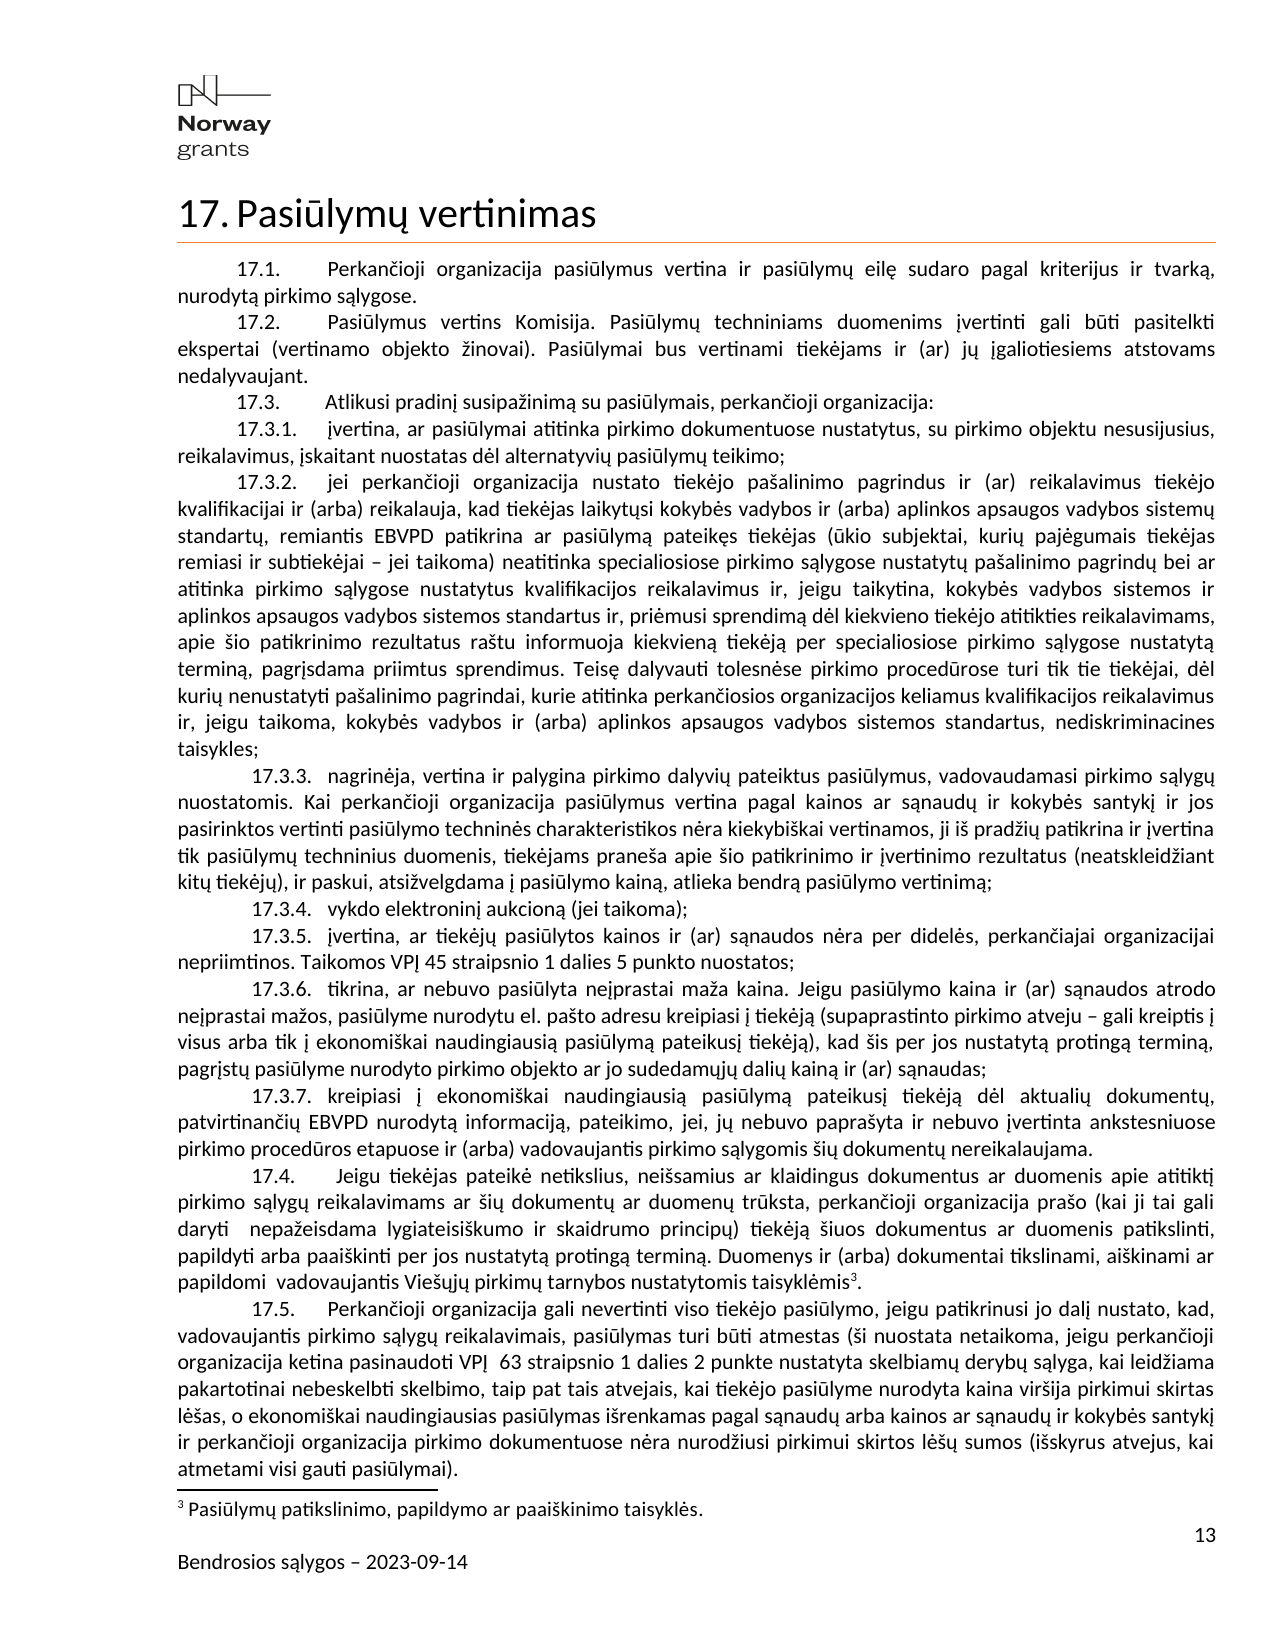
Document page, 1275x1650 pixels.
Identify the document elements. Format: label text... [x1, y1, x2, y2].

list kreipiasi į ekonomiškai naudingiausią pasiūlymą pateikusį tiekėją dėl aktualių dokumentų, patvirtinančių EBVPD nurodytą informaciją, pateikimo, jei, jų nebuvo paprašyta ir nebuvo įvertinta ankstesniuose pirkimo procedūros etapuose ir (arba) vadovaujantis pirkimo sąlygomis šių dokumentų nereikalaujama. [177, 1082, 1216, 1162]
list Atlikusi pradinį susipažinimą su pasiūlymais, perkančioji organizacija: [222, 388, 1216, 415]
picture [177, 75, 271, 160]
list nagrinėja, vertina ir palygina pirkimo dalyvių pateiktus pasiūlymus, vadovaudamasi pirkimo sąlygų nuostatomis. Kai perkančioji organizacija pasiūlymus vertina pagal kainos ar sąnaudų ir kokybės santykį ir jos pasirinktos vertinti pasiūlymo techninės charakteristikos nėra kiekybiškai vertinamos, ji iš pradžių patikrina ir įvertina tik pasiūlymų techninius duomenis, tiekėjams praneša apie šio patikrinimo ir įvertinimo rezultatus (neatskleidžiant kitų tiekėjų), ir paskui, atsižvelgdama į pasiūlymo kainą, atlieka bendrą pasiūlymo vertinimą; [177, 762, 1216, 895]
list Jeigu tiekėjas pateikė netikslius, neišsamius ar klaidingus dokumentus ar duomenis apie atitiktį pirkimo sąlygų reikalavimams ar šių dokumentų ar duomenų trūksta, perkančioji organizacija prašo (kai ji tai gali daryti nepažeisdama lygiateisiškumo ir skaidrumo principų) tiekėją šiuos dokumentus ar duomenis patikslinti, papildyti arba paaiškinti per jos nustatytą protingą terminą. Duomenys ir (arba) dokumentai tikslinami, aiškinami ar papildomi vadovaujantis Viešųjų pirkimų tarnybos nustatytomis taisyklėmis. [177, 1162, 1216, 1295]
list įvertina, ar tiekėjų pasiūlytos kainos ir (ar) sąnaudos nėra per didelės, perkančiajai organizacijai nepriimtinos. Taikomos VPĮ 45 straipsnio 1 dalies 5 punkto nuostatos; [177, 922, 1216, 975]
list Perkančioji organizacija gali nevertinti viso tiekėjo pasiūlymo, jeigu patikrinusi jo dalį nustato, kad, vadovaujantis pirkimo sąlygų reikalavimais, pasiūlymas turi būti atmestas (ši nuostata netaikoma, jeigu perkančioji organizacija ketina pasinaudoti VPĮ 63 straipsnio 1 dalies 2 punkte nustatyta skelbiamų derybų sąlyga, kai leidžiama pakartotinai nebeskelbti skelbimo, taip pat tais atvejais, kai tiekėjo pasiūlyme nurodyta kaina viršija pirkimui skirtas lėšas, o ekonomiškai naudingiausias pasiūlymas išrenkamas pagal sąnaudų arba kainos ar sąnaudų ir kokybės santykį ir perkančioji organizacija pirkimo dokumentuose nėra nurodžiusi pirkimui skirtos lėšų sumos (išskyrus atvejus, kai atmetami visi gauti pasiūlymai). [177, 1295, 1216, 1482]
list vykdo elektroninį aukcioną (jei taikoma); [251, 895, 1216, 922]
subtitle Pasiūlymų vertinimas [177, 187, 1216, 242]
list Perkančioji organizacija pasiūlymus vertina ir pasiūlymų eilę sudaro pagal kriterijus ir tvarką, nurodytą pirkimo sąlygose. [177, 255, 1216, 308]
list jei perkančioji organizacija nustato tiekėjo pašalinimo pagrindus ir (ar) reikalavimus tiekėjo kvalifikacijai ir (arba) reikalauja, kad tiekėjas laikytųsi kokybės vadybos ir (arba) aplinkos apsaugos vadybos sistemų standartų, remiantis EBVPD patikrina ar pasiūlymą pateikęs tiekėjas (ūkio subjektai, kurių pajėgumais tiekėjas remiasi ir subtiekėjai – jei taikoma) neatitinka specialiosiose pirkimo sąlygose nustatytų pašalinimo pagrindų bei ar atitinka pirkimo sąlygose nustatytus kvalifikacijos reikalavimus ir, jeigu taikytina, kokybės vadybos sistemos ir aplinkos apsaugos vadybos sistemos standartus ir, priėmusi sprendimą dėl kiekvieno tiekėjo atitikties reikalavimams, apie šio patikrinimo rezultatus raštu informuoja kiekvieną tiekėją per specialiosiose pirkimo sąlygose nustatytą terminą, pagrįsdama priimtus sprendimus. Teisę dalyvauti tolesnėse pirkimo procedūrose turi tik tie tiekėjai, dėl kurių nenustatyti pašalinimo pagrindai, kurie atitinka perkančiosios organizacijos keliamus kvalifikacijos reikalavimus ir, jeigu taikoma, kokybės vadybos ir (arba) aplinkos apsaugos vadybos sistemos standartus, nediskriminacines taisykles; [177, 468, 1216, 762]
list Pasiūlymus vertins Komisija. Pasiūlymų techniniams duomenims įvertinti gali būti pasitelkti ekspertai (vertinamo objekto žinovai). Pasiūlymai bus vertinami tiekėjams ir (ar) jų įgaliotiesiems atstovams nedalyvaujant. [177, 308, 1216, 388]
list įvertina, ar pasiūlymai atitinka pirkimo dokumentuose nustatytus, su pirkimo objektu nesusijusius, reikalavimus, įskaitant nuostatas dėl alternatyvių pasiūlymų teikimo; [177, 415, 1216, 468]
list tikrina, ar nebuvo pasiūlyta neįprastai maža kaina. Jeigu pasiūlymo kaina ir (ar) sąnaudos atrodo neįprastai mažos, pasiūlyme nurodytu el. pašto adresu kreipiasi į tiekėją (supaprastinto pirkimo atveju – gali kreiptis į visus arba tik į ekonomiškai naudingiausią pasiūlymą pateikusį tiekėją), kad šis per jos nustatytą protingą terminą, pagrįstų pasiūlyme nurodyto pirkimo objekto ar jo sudedamųjų dalių kainą ir (ar) sąnaudas; [177, 975, 1216, 1082]
